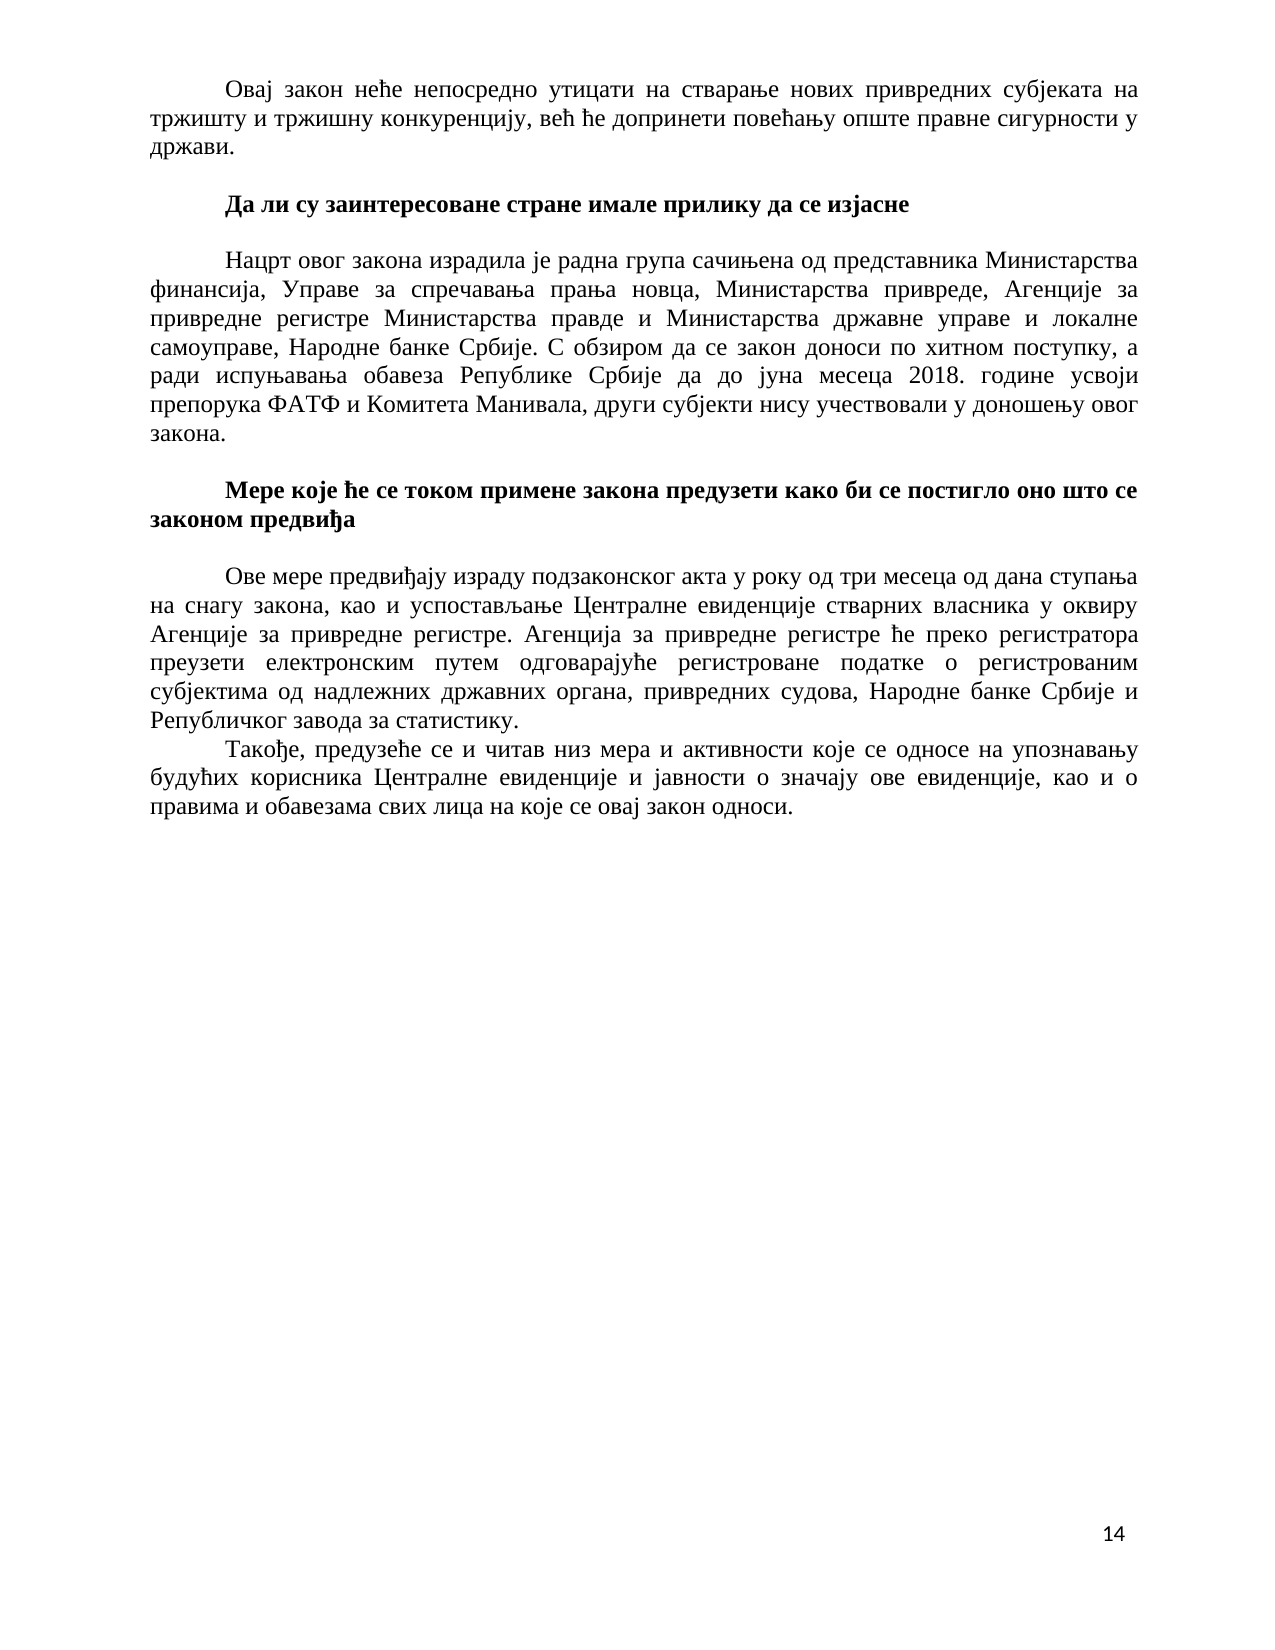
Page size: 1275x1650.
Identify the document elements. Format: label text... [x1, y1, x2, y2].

text Мере које ће се током примене закона предузети како би се постигло оно што се законом предвиђа [150, 475, 1139, 532]
text Овај закон неће непосредно утицати на стварање нових привредних субјеката на тржишту и тржишну конкуренцију, већ ће допринети повећању опште правне сигурности у држави. [150, 74, 1139, 160]
text Ове мере предвиђају израду подзаконског акта у року од три месеца од дана ступања на снагу закона, као и успостављање Централне евиденције стварних власника у оквиру Агенције за привредне регистре. Агенција за привредне регистре ће преко регистратора преузети електронским путем одговарајуће регистроване податке о регистрованим субјектима од надлежних државних органа, привредних судова, Народне банке Србије и Републичког завода за статистику. [150, 561, 1139, 734]
text Да ли су заинтересоване стране имале прилику да се изјасне [225, 189, 1139, 218]
text Нацрт овог закона израдила је радна група сачињена од представника Министарства финансија, Управе за спречавања прања новца, Министарства привреде, Агенције за привредне регистре Министарства правде и Министарства државне управе и локалне самоуправе, Народне банке Србије. С обзиром да се закон доноси по хитном поступку, а ради испуњавања обавеза Републике Србије да до јуна месеца 2018. године усвоји препорука ФАТФ и Комитета Манивала, други субјекти нису учествовали у доношењу овог закона. [150, 246, 1139, 447]
text Такође, предузеће се и читав низ мера и активности које се односе на упознавању будућих корисника Централне евиденције и јавности о значају ове евиденције, као и о правима и обавезама свих лица на које се овај закон односи. [150, 734, 1139, 820]
